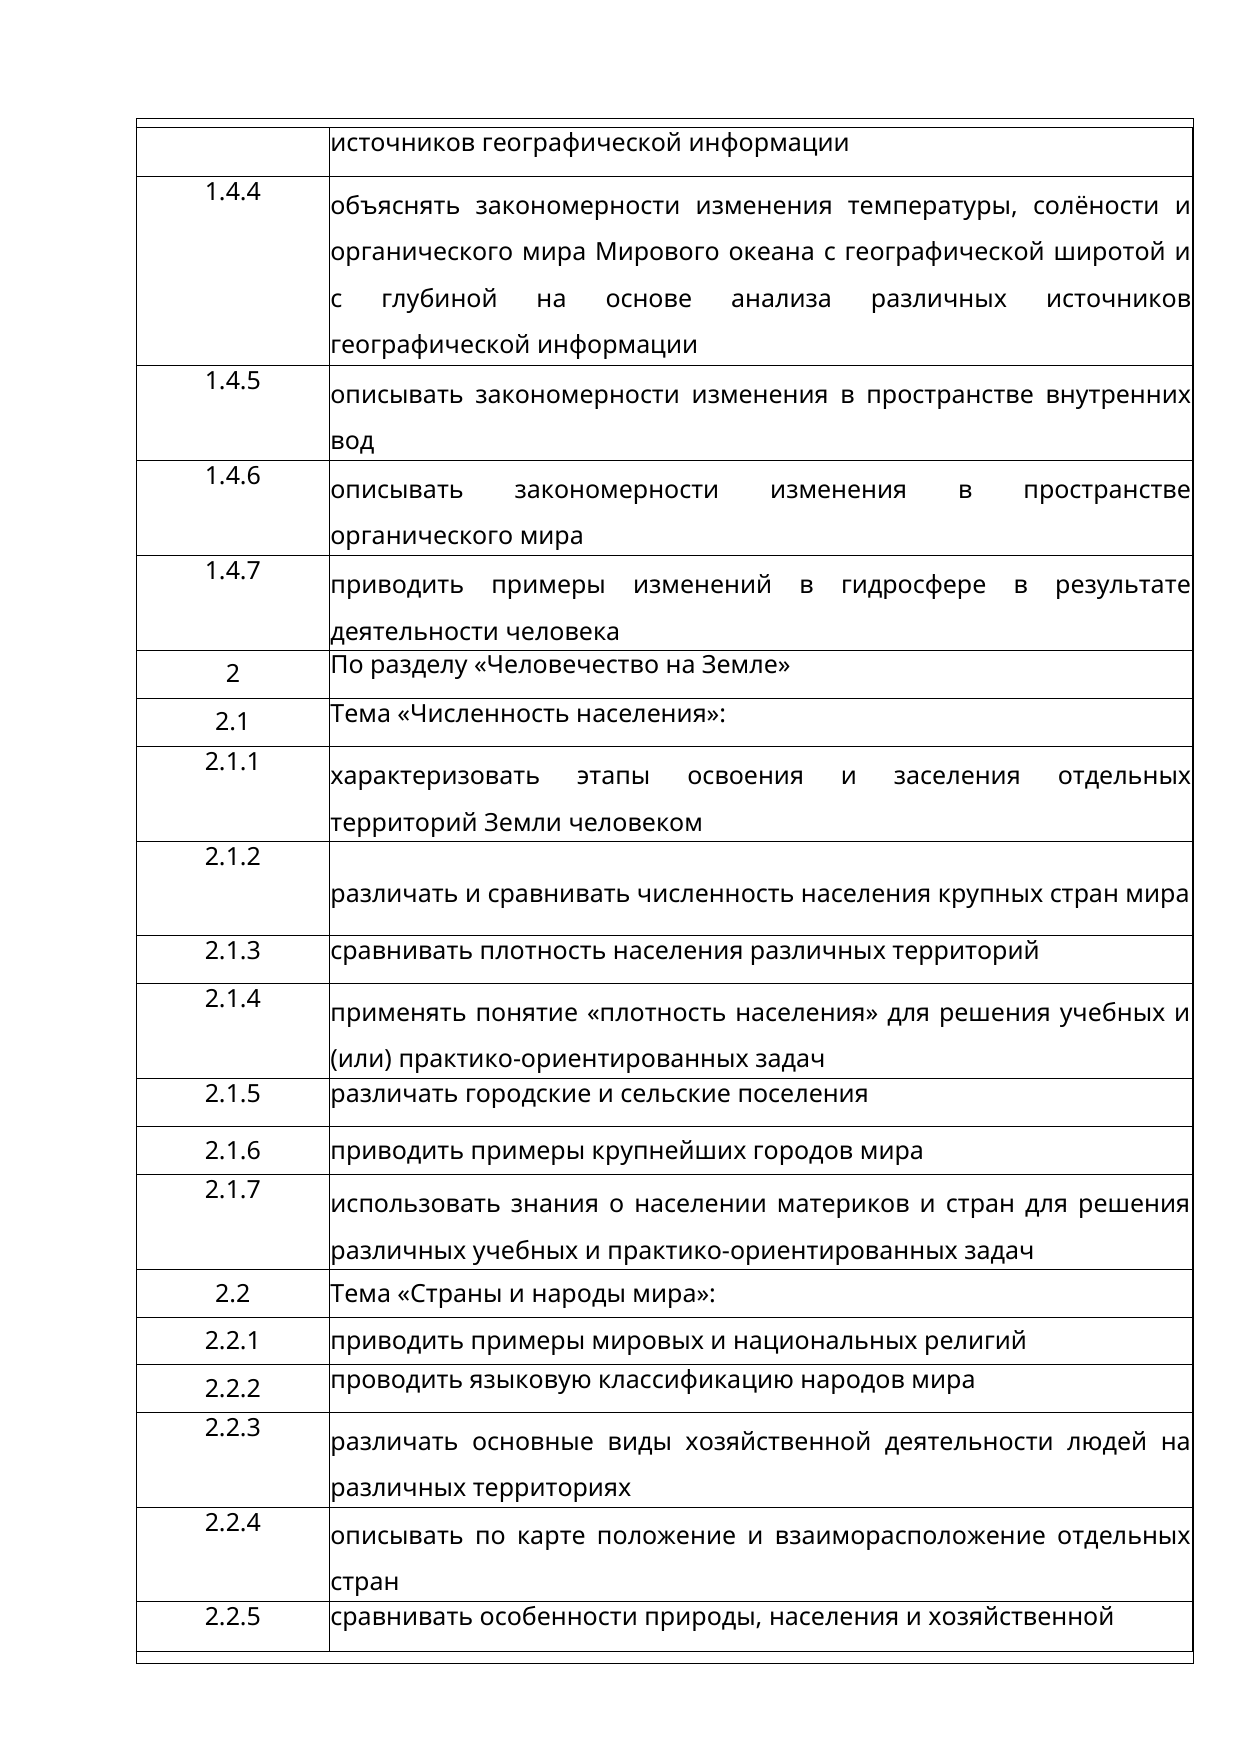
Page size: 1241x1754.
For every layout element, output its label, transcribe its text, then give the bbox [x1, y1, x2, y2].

table_cell приводить примеры крупнейших городов мира [330, 1127, 1192, 1174]
table_cell 2.1 [137, 699, 329, 746]
table_cell 2.1.2 [137, 842, 329, 935]
table_cell различать основные виды хозяйственной деятельности людей на различных территориях [330, 1413, 1192, 1507]
table_cell различать городские и сельские поселения [330, 1079, 1192, 1126]
table_header [137, 128, 329, 176]
table_cell 2.2 [137, 1270, 329, 1317]
table_cell 1.4.7 [137, 556, 329, 649]
table_cell 2.2.1 [137, 1318, 329, 1364]
table_cell Тема «Страны и народы мира»: [330, 1270, 1192, 1317]
table_cell 2.2.4 [137, 1508, 329, 1601]
table_cell 2.1.6 [137, 1127, 329, 1174]
table_cell сравнивать особенности природы, населения и хозяйственной [330, 1602, 1192, 1651]
table_cell применять понятие «плотность населения» для решения учебных и (или) практико-ориентированных задач [330, 984, 1192, 1078]
table_cell 2 [137, 651, 329, 698]
table_cell 1.4.5 [137, 366, 329, 460]
table_cell различать и сравнивать численность населения крупных стран мира [330, 842, 1192, 935]
table_cell проводить языковую классификацию народов мира [330, 1365, 1192, 1412]
table_cell 1.4.4 [137, 177, 329, 365]
table_cell 2.1.5 [137, 1079, 329, 1126]
table_header источников географической информации [330, 128, 1192, 176]
table_cell 2.2.2 [137, 1365, 329, 1412]
table_cell 2.1.7 [137, 1175, 329, 1269]
table_cell приводить примеры изменений в гидросфере в результате деятельности человека [330, 556, 1192, 649]
table_cell 2.1.3 [137, 936, 329, 983]
table_cell 2.1.1 [137, 747, 329, 841]
table_cell По разделу «Человечество на Земле» [330, 651, 1192, 698]
table_cell описывать закономерности изменения в пространстве органического мира [330, 461, 1192, 555]
table_cell сравнивать плотность населения различных территорий [330, 936, 1192, 983]
table_cell описывать по карте положение и взаиморасположение отдельных стран [330, 1508, 1192, 1601]
table_cell 2.2.3 [137, 1413, 329, 1507]
table_cell использовать знания о населении материков и стран для решения различных учебных и практико-ориентированных задач [330, 1175, 1192, 1269]
table_cell Тема «Численность населения»: [330, 699, 1192, 746]
table_cell 2.1.4 [137, 984, 329, 1078]
table_cell приводить примеры мировых и национальных религий [330, 1318, 1192, 1364]
table_cell объяснять закономерности изменения температуры, солёности и органического мира Мирового океана с географической широтой и с глубиной на основе анализа различных источников географической информации [330, 177, 1192, 365]
table_cell 2.2.5 [137, 1602, 329, 1651]
table_cell 1.4.6 [137, 461, 329, 555]
table_cell описывать закономерности изменения в пространстве внутренних вод [330, 366, 1192, 460]
table_cell характеризовать этапы освоения и заселения отдельных территорий Земли человеком [330, 747, 1192, 841]
